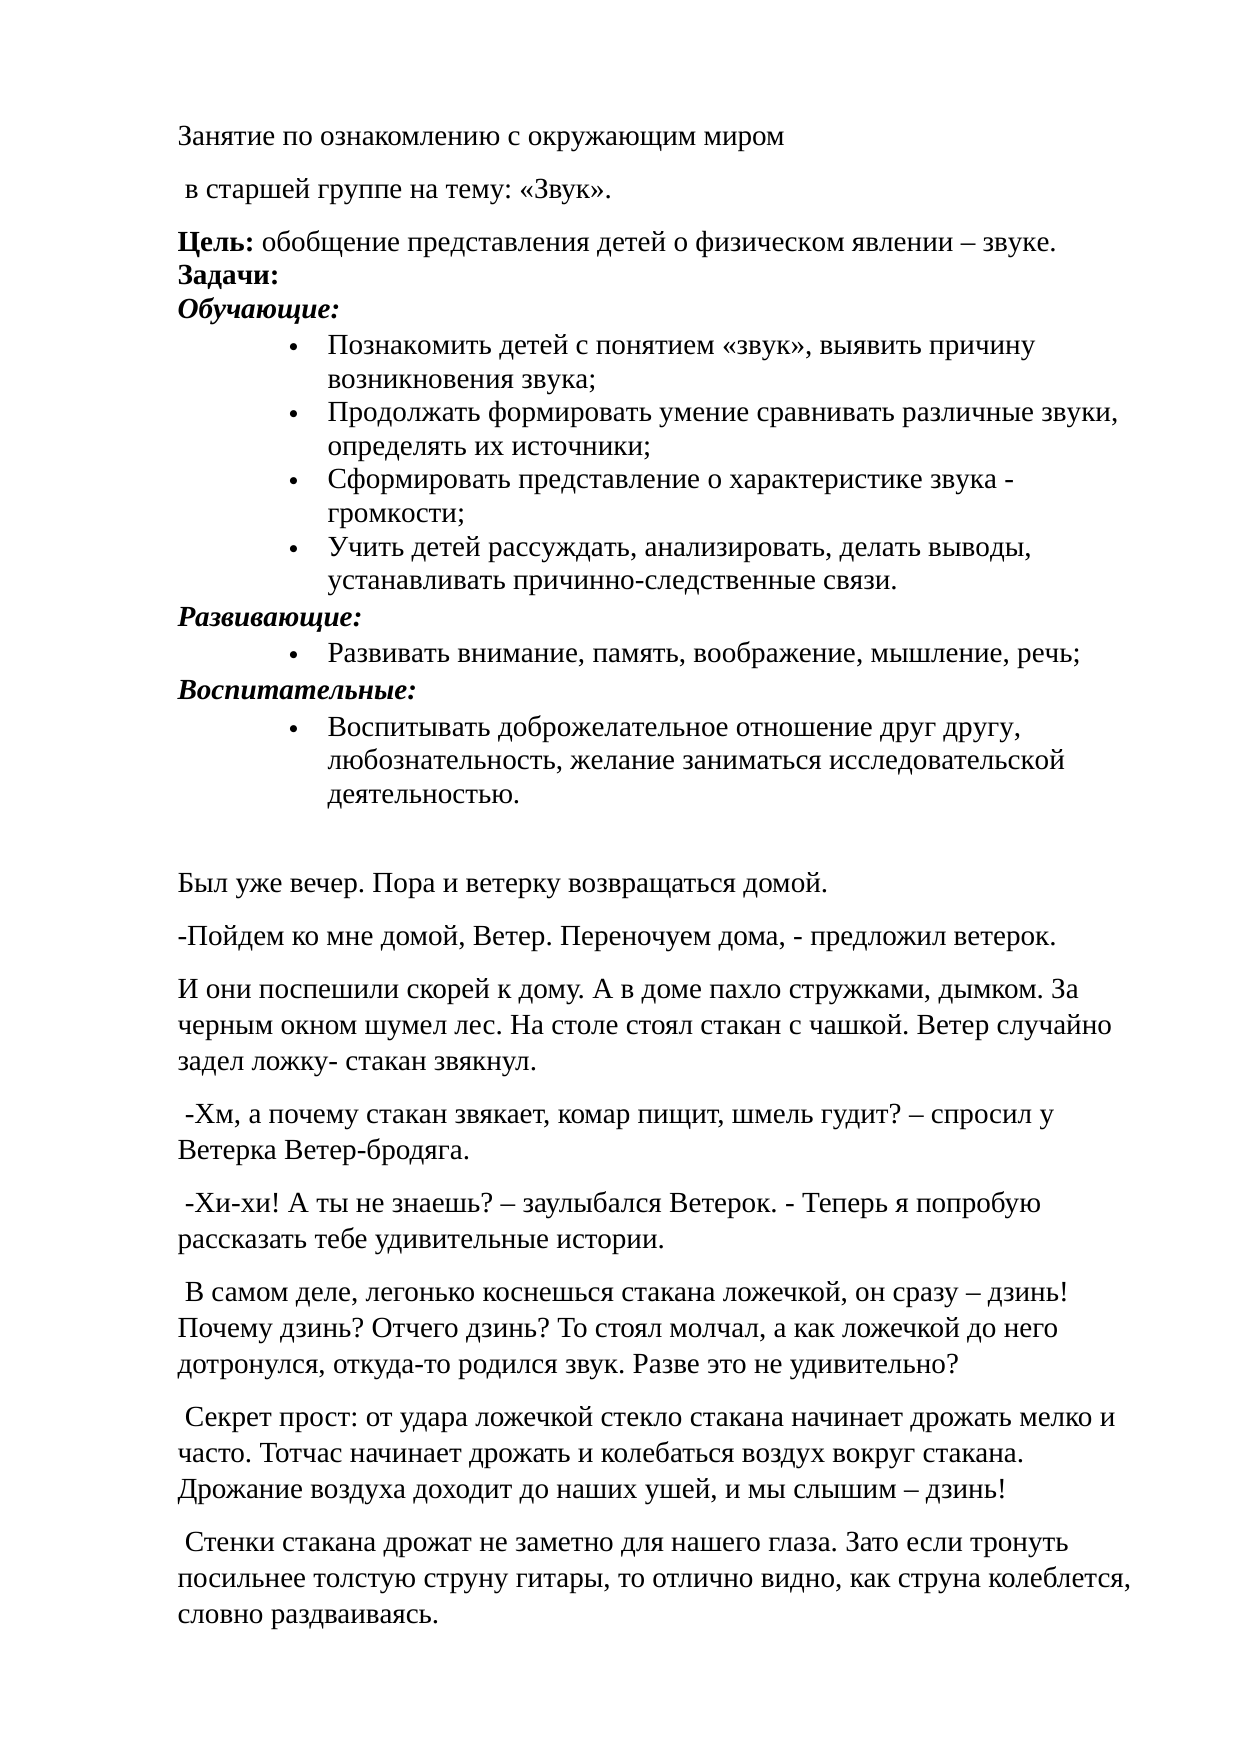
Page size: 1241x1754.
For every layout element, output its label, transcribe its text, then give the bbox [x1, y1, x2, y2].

text Был уже вечер. Пора и ветерку возвращаться домой. [177, 866, 1152, 899]
text Развивающие: [177, 599, 1152, 632]
text Стенки стакана дрожат не заметно для нашего глаза. Зато если тронуть посильнее толстую струну гитары, то отлично видно, как струна колеблется, словно раздваиваясь. [177, 1524, 1152, 1630]
text В самом деле, легонько коснешься стакана ложечкой, он сразу – дзинь! Почему дзинь? Отчего дзинь? То стоял молчал, а как ложечкой до него дотронулся, откуда-то родился звук. Разве это не удивительно? [177, 1274, 1152, 1380]
text в старшей группе на тему: «Звук». [177, 171, 1152, 204]
text Воспитательные: [177, 672, 1152, 706]
list Воспитывать доброжелательное отношение друг другу, любознательность, желание заниматься исследовательской деятельностью. [290, 709, 1152, 809]
text Задачи: [177, 257, 1152, 291]
text -Хи-хи! А ты не знаешь? – заулыбался Ветерок. - Теперь я попробую рассказать тебе удивительные истории. [177, 1185, 1152, 1255]
list Продолжать формировать умение сравнивать различные звуки, определять их источники; [290, 394, 1152, 462]
text Секрет прост: от удара ложечкой стекло стакана начинает дрожать мелко и часто. Тотчас начинает дрожать и колебаться воздух вокруг стакана. Дрожание воздуха доходит до наших ушей, и мы слышим – дзинь! [177, 1399, 1152, 1505]
list Учить детей рассуждать, анализировать, делать выводы, устанавливать причинно-следственные связи. [290, 529, 1152, 596]
list Развивать внимание, память, воображение, мышление, речь; [290, 636, 1152, 669]
list Сформировать представление о характеристике звука - громкости; [290, 462, 1152, 529]
text Обучающие: [177, 291, 1152, 324]
text -Пойдем ко мне домой, Ветер. Переночуем дома, - предложил ветерок. [177, 918, 1152, 952]
text Цель: обобщение представления детей о физическом явлении – звуке. [177, 224, 1152, 257]
text -Хм, а почему стакан звякает, комар пищит, шмель гудит? – спросил у Ветерка Ветер-бродяга. [177, 1096, 1152, 1166]
text И они поспешили скорей к дому. А в доме пахло стружками, дымком. За черным окном шумел лес. На столе стоял стакан с чашкой. Ветер случайно задел ложку- стакан звякнул. [177, 971, 1152, 1077]
list Познакомить детей с понятием «звук», выявить причину возникновения звука; [290, 327, 1152, 394]
text Занятие по ознакомлению с окружающим миром [177, 118, 1152, 152]
